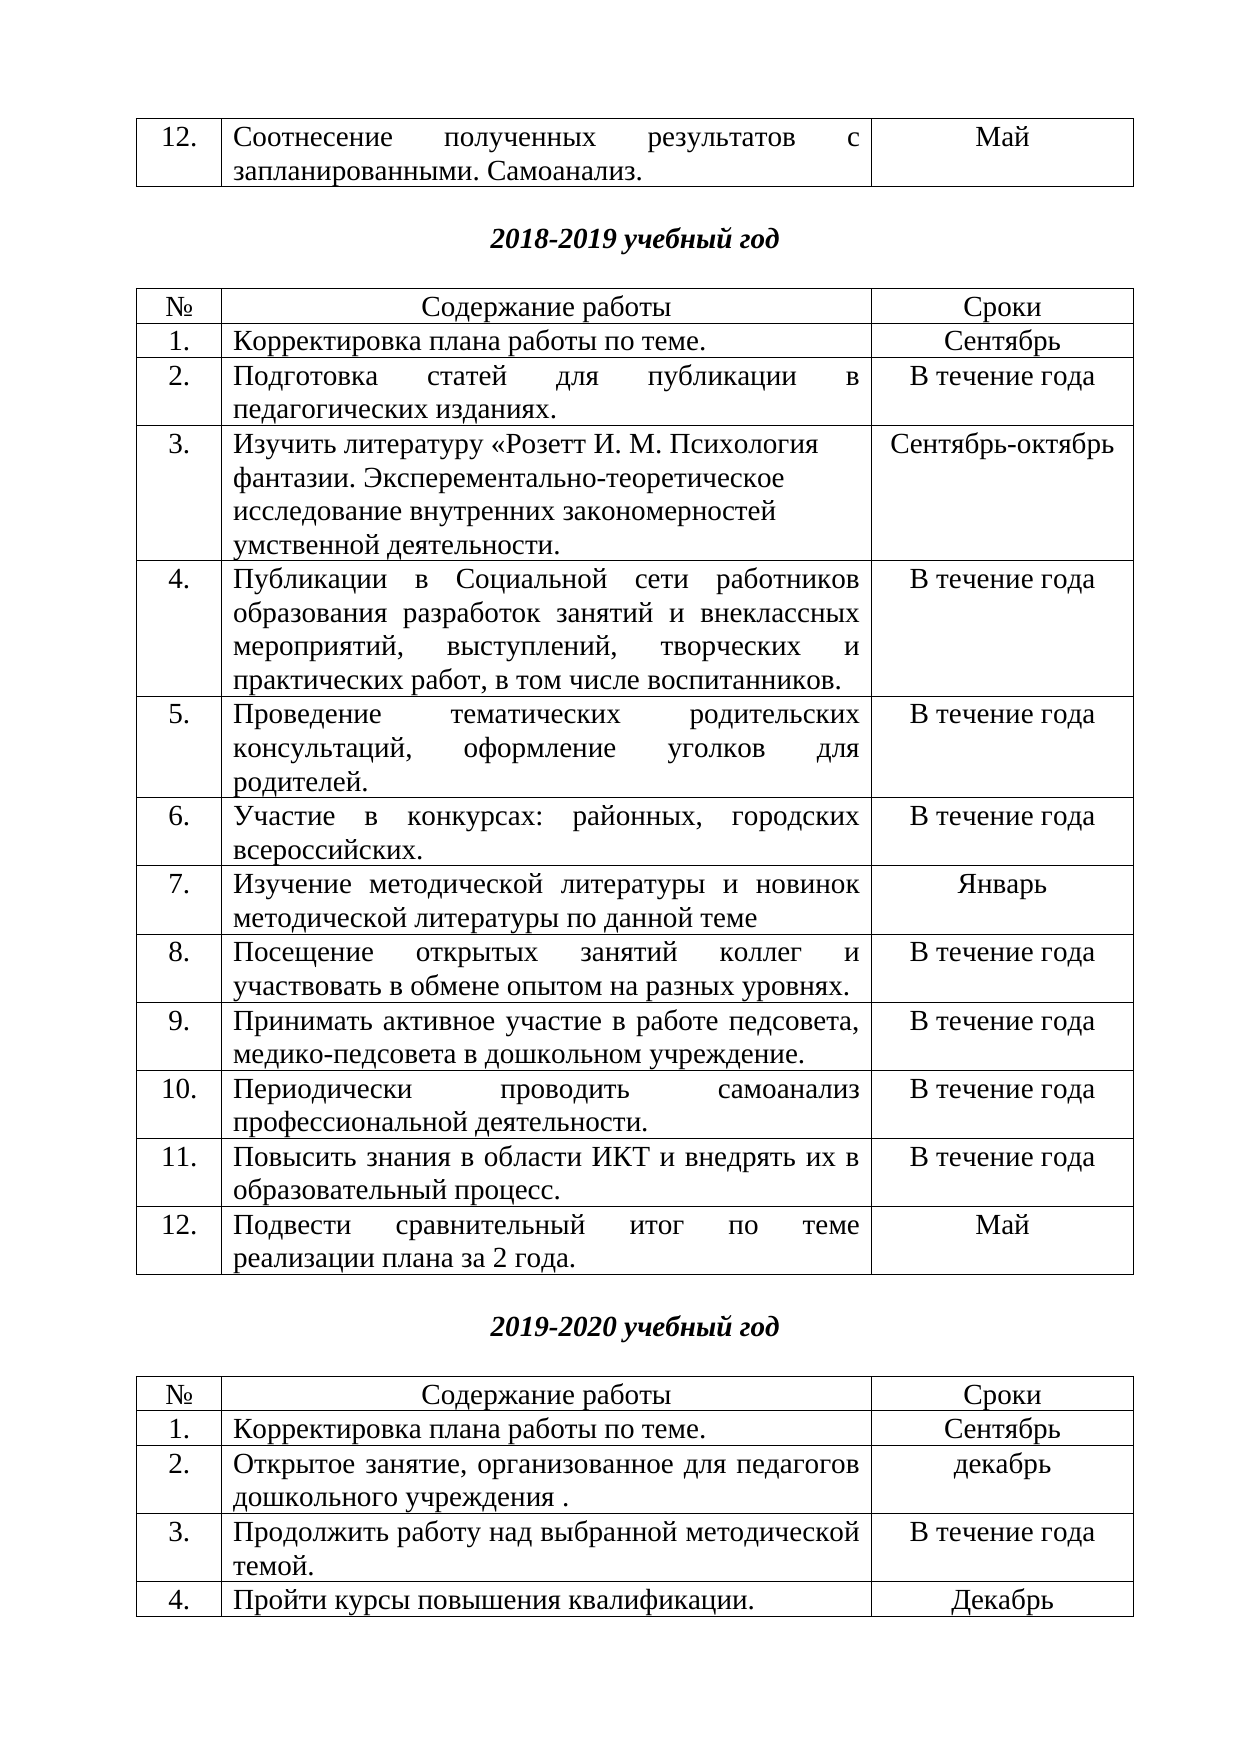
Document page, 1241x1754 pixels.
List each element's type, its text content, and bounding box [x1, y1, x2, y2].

table_cell Периодически проводить самоанализ профессиональной деятельности. [222, 1071, 871, 1138]
table_cell Проведение тематических родительских консультаций, оформление уголков для родителей. [222, 697, 871, 797]
table_cell 9. [137, 1003, 221, 1070]
table_cell В течение года [872, 697, 1133, 797]
table_cell 10. [137, 1071, 221, 1138]
table_cell Корректировка плана работы по теме. [222, 1411, 871, 1445]
table_cell 2. [137, 1446, 221, 1513]
table_cell 7. [137, 866, 221, 933]
table_cell Подготовка статей для публикации в педагогических изданиях. [222, 358, 871, 425]
table_cell Январь [872, 866, 1133, 933]
table_cell Соотнесение полученных результатов с запланированными. Самоанализ. [222, 119, 871, 186]
table_cell Участие в конкурсах: районных, городских всероссийских. [222, 798, 871, 865]
table_header № [137, 289, 221, 322]
table_cell В течение года [872, 1514, 1133, 1581]
table_cell 2. [137, 358, 221, 425]
table_header № [137, 1377, 221, 1410]
table_header Сроки [872, 289, 1133, 322]
table_cell Публикации в Социальной сети работников образования разработок занятий и внеклассных мероприятий, выступлений, творческих и практических работ, в том числе воспитанников. [222, 561, 871, 696]
table_cell Сентябрь-октябрь [872, 426, 1133, 560]
table_cell В течение года [872, 798, 1133, 865]
table_cell 4. [137, 1582, 221, 1616]
table_cell Изучить литературу «Розетт И. М. Психология фантазии. Эксперементально-теоретическое исследование внутренних закономерностей умственной деятельности. [222, 426, 871, 560]
table_cell В течение года [872, 561, 1133, 696]
table_cell 5. [137, 697, 221, 797]
table_header Содержание работы [222, 289, 871, 322]
table_cell Декабрь [872, 1582, 1133, 1616]
table_cell Сентябрь [872, 324, 1133, 357]
table_header Содержание работы [222, 1377, 871, 1410]
table_cell Повысить знания в области ИКТ и внедрять их в образовательный процесс. [222, 1139, 871, 1206]
table_cell 1. [137, 324, 221, 357]
table_cell декабрь [872, 1446, 1133, 1513]
table_cell 8. [137, 935, 221, 1002]
table_cell 3. [137, 1514, 221, 1581]
table_cell В течение года [872, 1071, 1133, 1138]
table_cell 12. [137, 1207, 221, 1274]
table_cell Открытое занятие, организованное для педагогов дошкольного учреждения . [222, 1446, 871, 1513]
table_cell В течение года [872, 358, 1133, 425]
table_cell Изучение методической литературы и новинок методической литературы по данной теме [222, 866, 871, 933]
table_cell В течение года [872, 935, 1133, 1002]
text 2019-2020 учебный год [148, 1309, 1122, 1342]
table_cell Подвести сравнительный итог по теме реализации плана за 2 года. [222, 1207, 871, 1274]
table_cell Принимать активное участие в работе педсовета, медико-педсовета в дошкольном учреждение. [222, 1003, 871, 1070]
table_cell 1. [137, 1411, 221, 1445]
text 2018-2019 учебный год [148, 221, 1122, 254]
table_cell 3. [137, 426, 221, 560]
table_cell 6. [137, 798, 221, 865]
table_cell 12. [137, 119, 221, 186]
table_cell В течение года [872, 1139, 1133, 1206]
table_cell Продолжить работу над выбранной методической темой. [222, 1514, 871, 1581]
table_cell Корректировка плана работы по теме. [222, 324, 871, 357]
table_cell 11. [137, 1139, 221, 1206]
table_cell В течение года [872, 1003, 1133, 1070]
table_cell 4. [137, 561, 221, 696]
table_cell Посещение открытых занятий коллег и участвовать в обмене опытом на разных уровнях. [222, 935, 871, 1002]
table_cell Май [872, 119, 1133, 186]
table_cell Май [872, 1207, 1133, 1274]
table_header Сроки [872, 1377, 1133, 1410]
table_cell Пройти курсы повышения квалификации. [222, 1582, 871, 1616]
table_cell Сентябрь [872, 1411, 1133, 1445]
